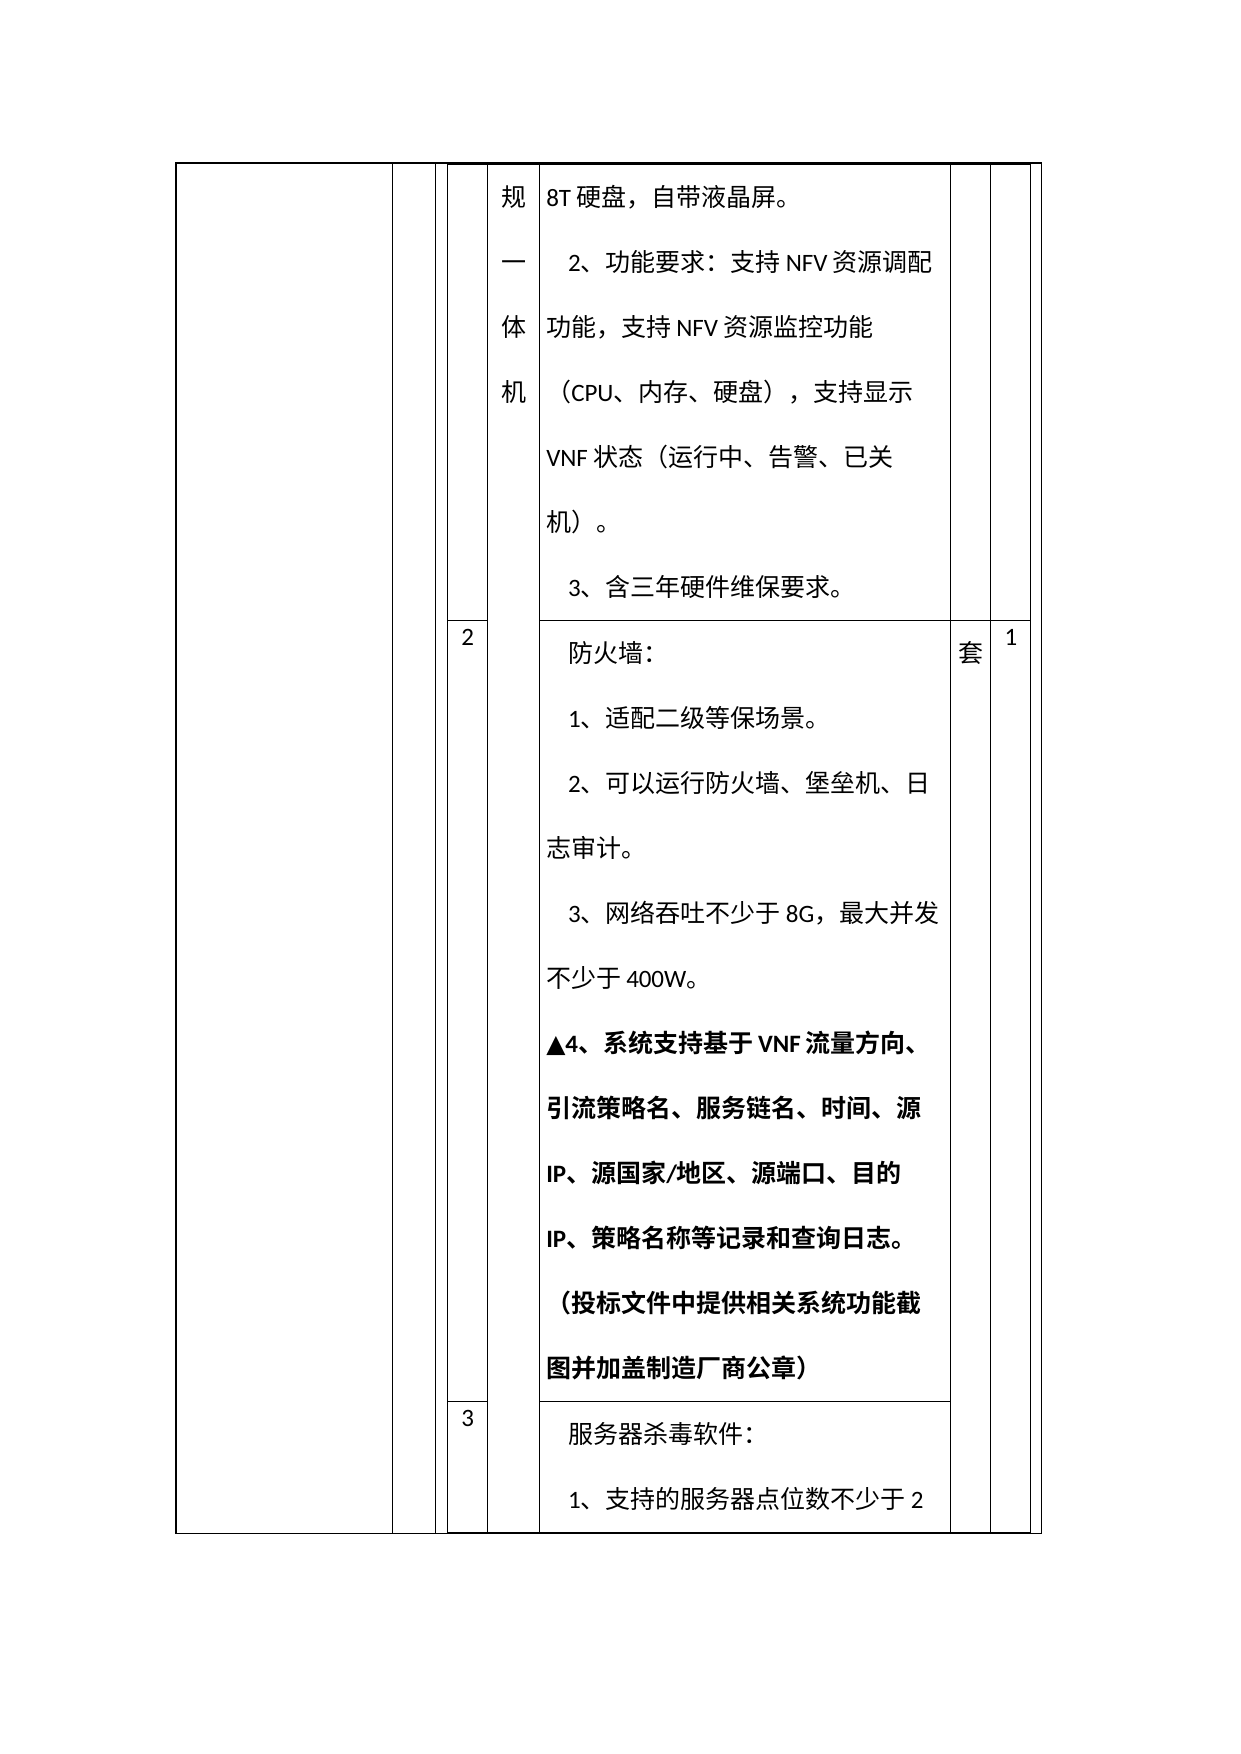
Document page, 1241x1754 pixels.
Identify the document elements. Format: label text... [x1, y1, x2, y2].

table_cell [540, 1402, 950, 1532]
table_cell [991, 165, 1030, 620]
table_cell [540, 621, 950, 1401]
table_cell 1 [393, 164, 435, 1533]
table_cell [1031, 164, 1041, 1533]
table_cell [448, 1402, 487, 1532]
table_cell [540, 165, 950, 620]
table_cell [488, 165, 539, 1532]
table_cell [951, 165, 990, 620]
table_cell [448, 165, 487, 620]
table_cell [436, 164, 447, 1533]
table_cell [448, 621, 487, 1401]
table_cell [177, 164, 392, 1533]
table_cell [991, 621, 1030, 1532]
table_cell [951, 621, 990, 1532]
